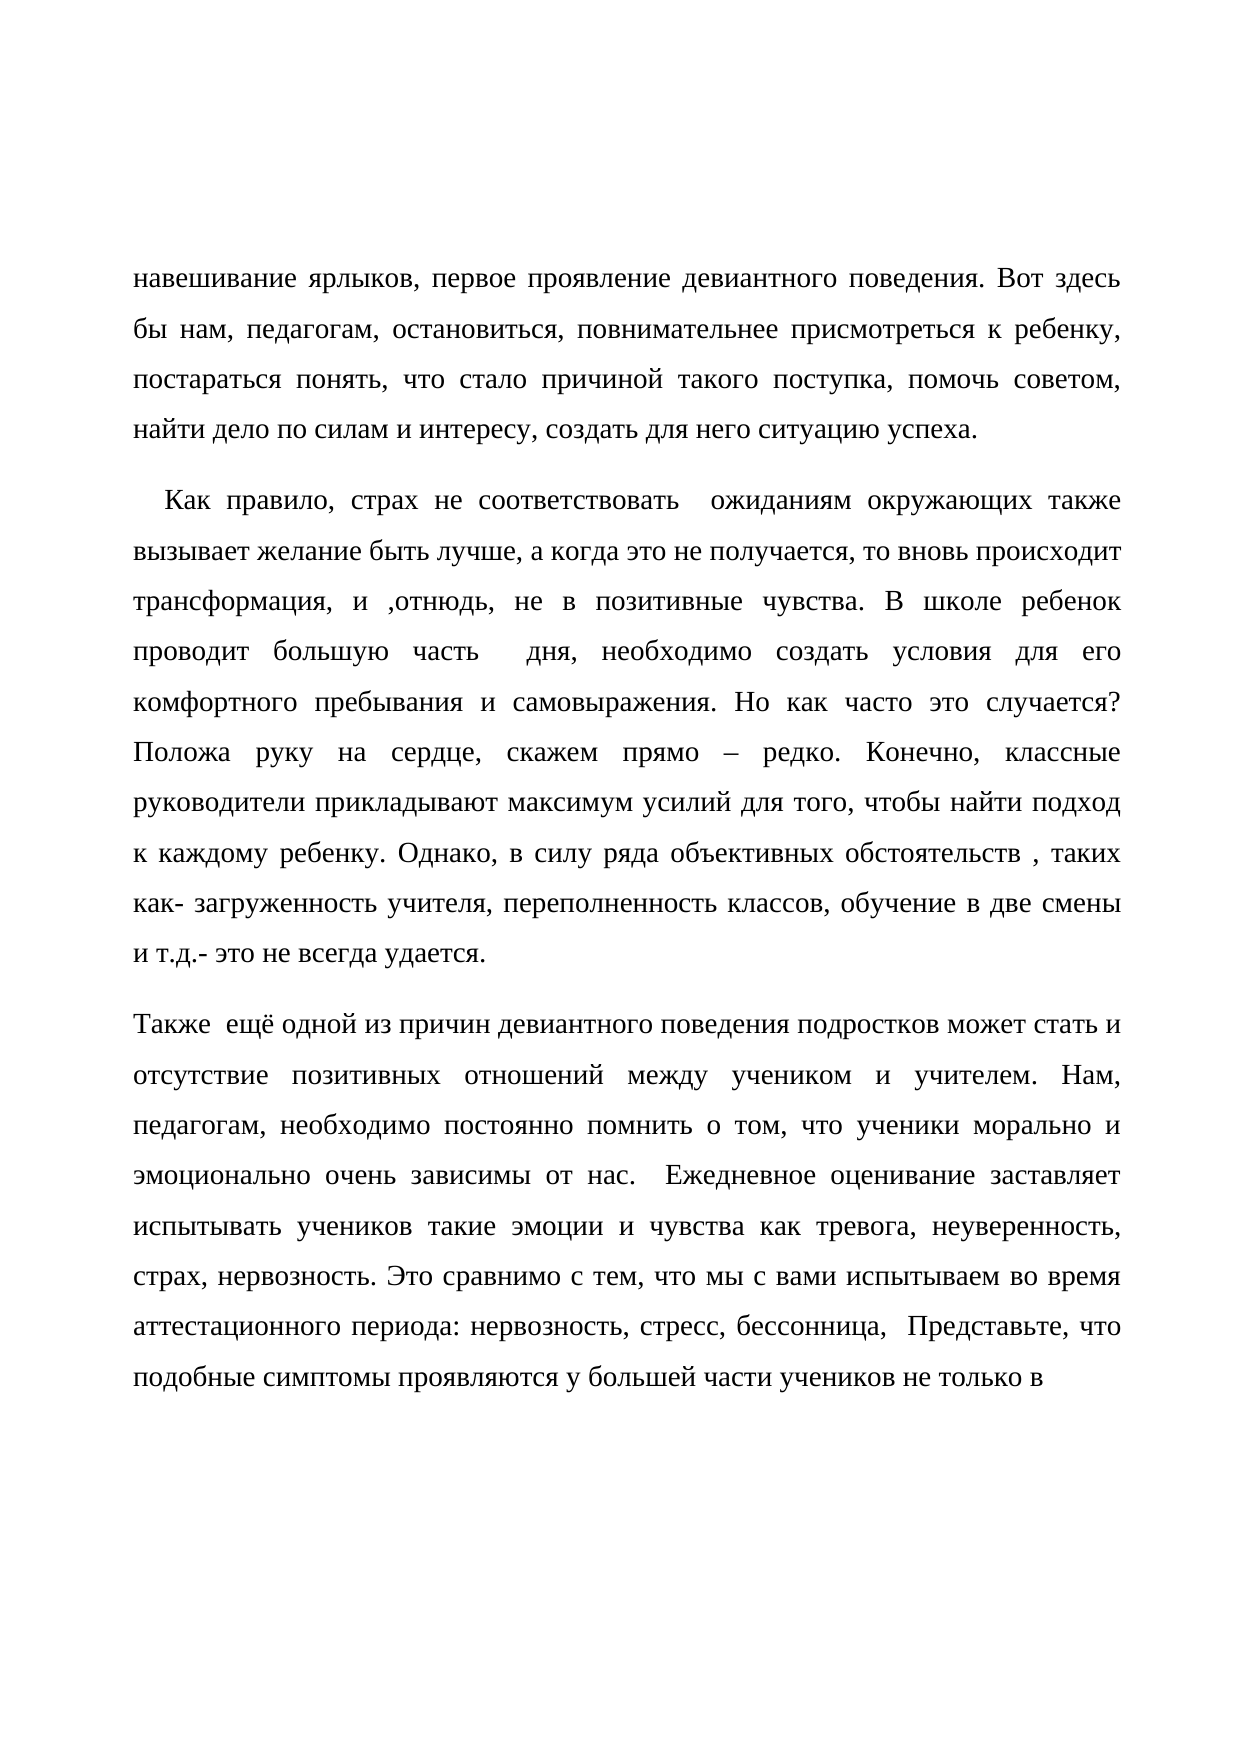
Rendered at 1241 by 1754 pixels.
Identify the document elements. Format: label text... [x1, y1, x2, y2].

text Как правило, страх не соответствовать ожиданиям окружающих также вызывает желание быть лучше, а когда это не получается, то вновь происходит трансформация, и ,отнюдь, не в позитивные чувства. В школе ребенок проводит большую часть дня, необходимо создать условия для его комфортного пребывания и самовыражения. Но как часто это случается? Положа руку на сердце, скажем прямо – редко. Конечно, классные руководители прикладывают максимум усилий для того, чтобы найти подход к каждому ребенку. Однако, в силу ряда объективных обстоятельств , таких как- загруженность учителя, переполненность классов, обучение в две смены и т.д.- это не всегда удается. [133, 482, 1122, 969]
text навешивание ярлыков, первое проявление девиантного поведения. Вот здесь бы нам, педагогам, остановиться, повнимательнее присмотреться к ребенку, постараться понять, что стало причиной такого поступка, помочь советом, найти дело по силам и интересу, создать для него ситуацию успеха. [133, 260, 1122, 445]
text Также ещё одной из причин девиантного поведения подростков может стать и отсутствие позитивных отношений между учеником и учителем. Нам, педагогам, необходимо постоянно помнить о том, что ученики морально и эмоционально очень зависимы от нас. Ежедневное оценивание заставляет испытывать учеников такие эмоции и чувства как тревога, неуверенность, страх, нервозность. Это сравнимо с тем, что мы с вами испытываем во время аттестационного периода: нервозность, стресс, бессонница, Представьте, что подобные симптомы проявляются у большей части учеников не только в [133, 1006, 1122, 1392]
